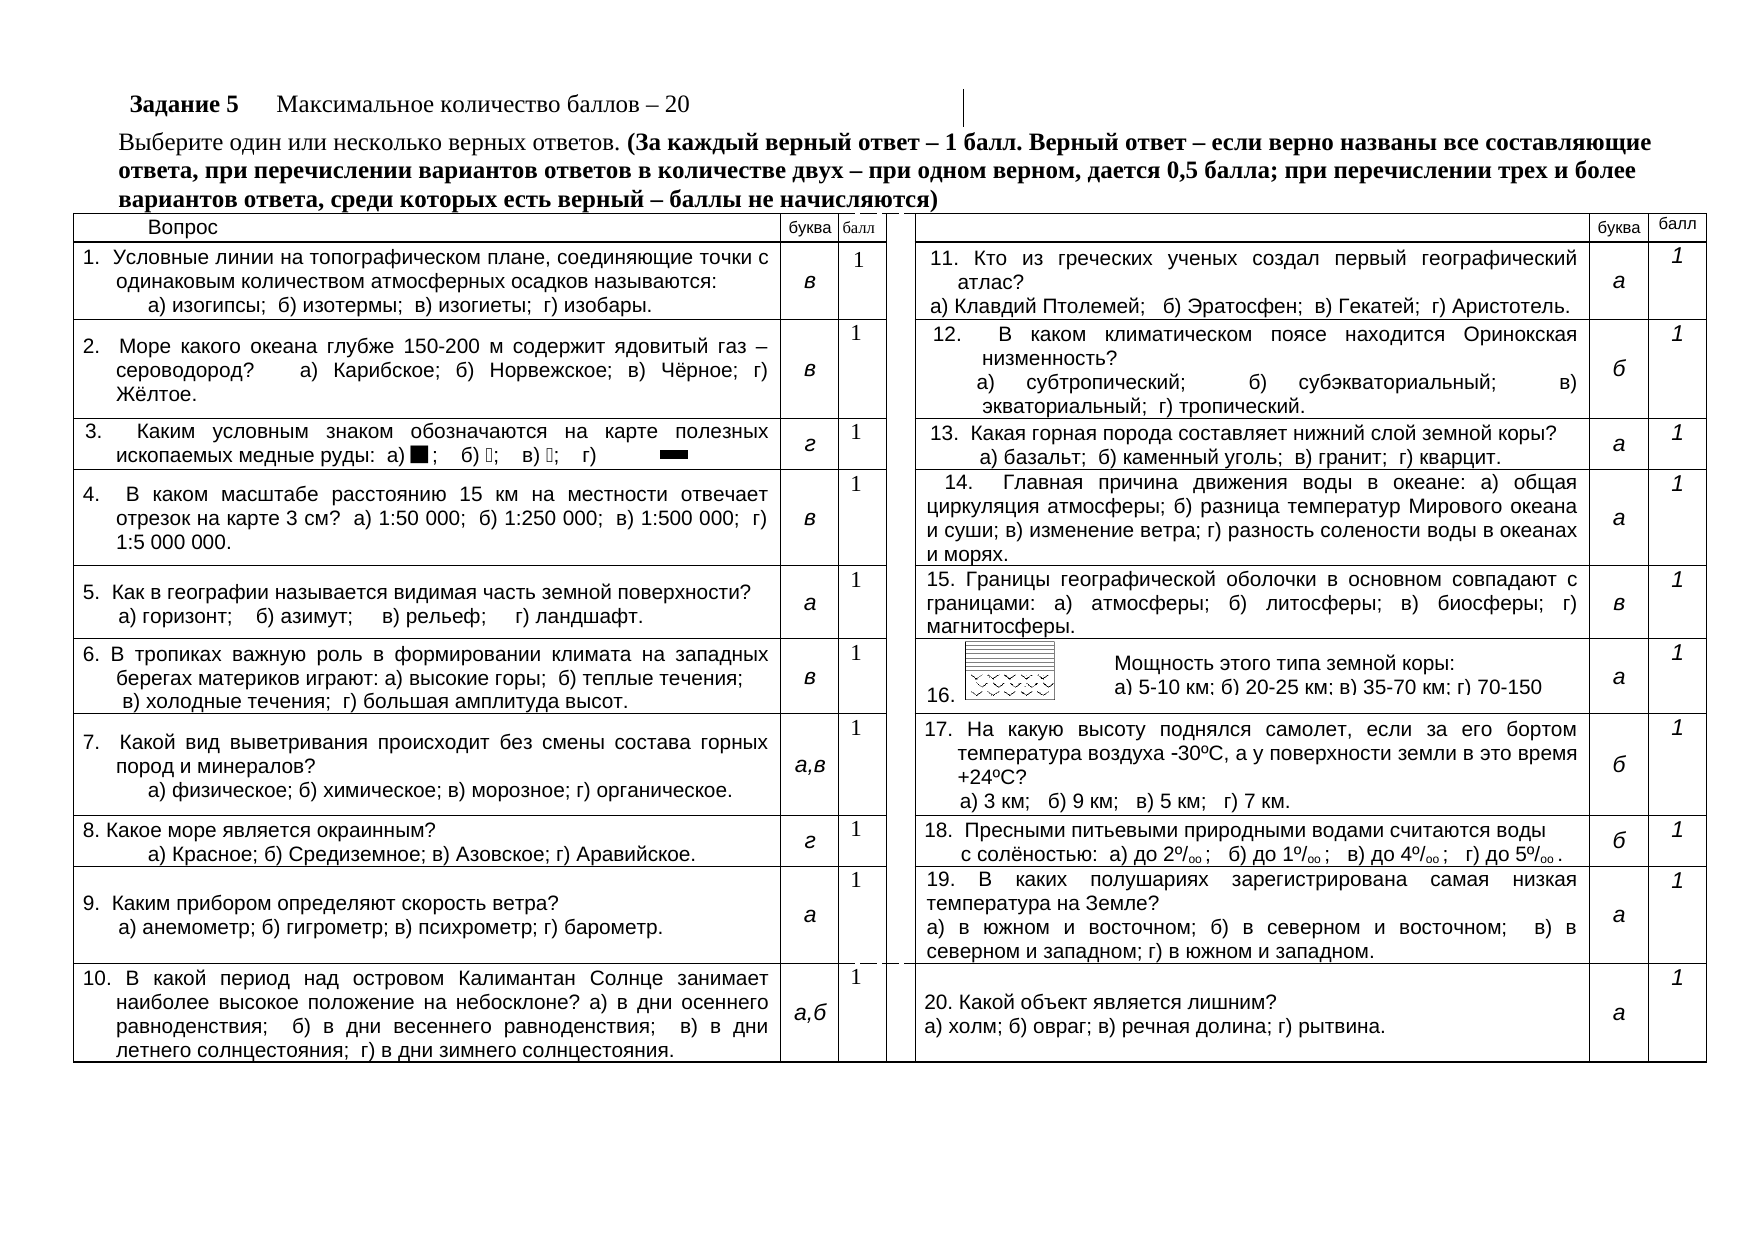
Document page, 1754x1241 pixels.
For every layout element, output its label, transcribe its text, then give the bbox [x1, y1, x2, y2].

table_cell 13. Какая горная порода составляет нижний слой земной коры? а) базальт; б) каменный уголь; в) гранит; г) кварцит. [916, 419, 1589, 468]
table_cell б [1590, 320, 1648, 417]
table_cell 17. На какую высоту поднялся самолет, если за его бортом температура воздуха 30ºС, а у поверхности земли в это время +24ºС? а) 3 км; б) 9 км; в) 5 км; г) 7 км. [916, 714, 1589, 814]
table_cell а [781, 867, 838, 962]
table_cell 1 [839, 867, 886, 962]
table_cell 1 [1649, 320, 1706, 417]
table_cell 1 [1649, 566, 1706, 638]
table_header Задание 5 [118, 89, 265, 127]
table_cell 12. В каком климатическом поясе находится Оринокская низменность? а) субтропический; б) субэкваториальный; в) экваториальный; г) тропический. [916, 320, 1589, 417]
table_cell а [1590, 964, 1648, 1061]
table_cell в [781, 639, 838, 713]
table_cell 1 [839, 566, 886, 638]
table_cell 18. Пресными питьевыми природными водами считаются воды с солёностью: а) до 2º/оо ; б) до 1º/оо ; в) до 4º/оо ; г) до 5º/оо . [916, 816, 1589, 866]
table_cell 16. [916, 639, 1589, 713]
table_cell 1 [1649, 639, 1706, 713]
table_cell б [1590, 816, 1648, 866]
table_cell 14. Главная причина движения воды в океане: а) общая циркуляция атмосферы; б) разница температур Мирового океана и суши; в) изменение ветра; г) разность солености воды в океанах и морях. [916, 470, 1589, 565]
table_cell г [781, 816, 838, 866]
table_cell 19. В каких полушариях зарегистрирована самая низкая температура на Земле? а) в южном и восточном; б) в северном и восточном; в) в северном и западном; г) в южном и западном. [916, 867, 1589, 962]
table_cell а,б [781, 964, 838, 1061]
table_cell 1 [839, 639, 886, 713]
table_cell а [781, 566, 838, 638]
table_cell 6. В тропиках важную роль в формировании климата на западных берегах материков играют: а) высокие горы; б) теплые течения; в) холодные течения; г) большая амплитуда высот. [74, 639, 780, 713]
table_cell в [1590, 566, 1648, 638]
table_cell 1 [1649, 867, 1706, 962]
table_cell 1 [839, 816, 886, 866]
table_cell 2. Море какого океана глубже 150-200 м содержит ядовитый газ – сероводород? а) Карибское; б) Норвежское; в) Чёрное; г) Жёлтое. [74, 320, 780, 417]
table_cell а [1590, 867, 1648, 962]
table_cell 5. Как в географии называется видимая часть земной поверхности? а) горизонт; б) азимут; в) рельеф; г) ландшафт. [74, 566, 780, 638]
table_cell в [781, 320, 838, 417]
table_header буква [781, 214, 838, 241]
table_cell в [781, 243, 838, 318]
table_header буква [1590, 214, 1648, 241]
table_cell 15. Границы географической оболочки в основном совпадают с границами: а) атмосферы; б) литосферы; в) биосферы; г) магнитосферы. [916, 566, 1589, 638]
text Выберите один или несколько верных ответов. (За каждый верный ответ – 1 балл. Верный ответ – если верно названы все составляющие ответа, при перечислении вариантов ответов в количестве двух – при одном верном, дается 0,5 балла; при перечислении трех и более вариантов ответа, среди которых есть верный – баллы не начисляются) [118, 127, 1695, 213]
table_cell 1 [1649, 714, 1706, 814]
table_cell [887, 963, 915, 1061]
table_cell 10. В какой период над островом Калимантан Солнце занимает наиболее высокое положение на небосклоне? а) в дни осеннего равноденствия; б) в дни весеннего равноденствия; в) в дни летнего солнцестояния; г) в дни зимнего солнцестояния. [74, 964, 780, 1061]
table_cell а,в [781, 714, 838, 814]
table_cell г [781, 419, 838, 468]
table_cell 7. Какой вид выветривания происходит без смены состава горных пород и минералов? а) физическое; б) химическое; в) морозное; г) органическое. [74, 714, 780, 814]
table_cell 1 [1649, 470, 1706, 565]
table_header Вопрос [74, 214, 780, 241]
table_cell 9. Каким прибором определяют скорость ветра? а) анемометр; б) гигрометр; в) психрометр; г) барометр. [74, 867, 780, 962]
table_cell 1 [839, 243, 886, 318]
table_cell а [1590, 470, 1648, 565]
table_cell в [781, 470, 838, 565]
table_header [916, 214, 1589, 241]
table_cell 1 [1649, 243, 1706, 318]
table_cell 1 [839, 714, 886, 814]
table_cell 1 [1649, 419, 1706, 468]
table_cell а [1590, 419, 1648, 468]
table_cell 8. Какое море является окраинным? а) Красное; б) Средиземное; в) Азовское; г) Аравийское. [74, 816, 780, 866]
table_header балл [1649, 214, 1706, 241]
table_cell 4. В каком масштабе расстоянию 15 км на местности отвечает отрезок на карте 3 см? а) 1:50 000; б) 1:250 000; в) 1:500 000; г) 1:5 000 000. [74, 470, 780, 565]
table_cell б [1590, 714, 1648, 814]
table_header [887, 213, 915, 962]
table_cell 1 [1649, 964, 1706, 1061]
table_cell 3. Каким условным знаком обозначаются на карте полезных ископаемых медные руды: а) ; б) ; в) ; г) [74, 419, 780, 468]
picture [961, 639, 1057, 701]
table_cell 1. Условные линии на топографическом плане, соединяющие точки с одинаковым количеством атмосферных осадков называются: а) изогипсы; б) изотермы; в) изогиеты; г) изобары. [74, 243, 780, 318]
table_cell 1 [839, 963, 886, 1061]
table_cell 11. Кто из греческих ученых создал первый географический атлас? а) Клавдий Птолемей; б) Эратосфен; в) Гекатей; г) Аристотель. [916, 243, 1589, 318]
table_cell 1 [1649, 816, 1706, 866]
table_header балл [839, 213, 886, 241]
table_cell 1 [839, 419, 886, 468]
table_cell а [1590, 639, 1648, 713]
table_cell 20. Какой объект является лишним? а) холм; б) овраг; в) речная долина; г) рытвина. [916, 964, 1589, 1061]
table_cell 1 [839, 320, 886, 417]
table_cell а [1590, 243, 1648, 318]
table_header Максимальное количество баллов – 20 [265, 89, 963, 127]
table_cell 1 [839, 470, 886, 565]
